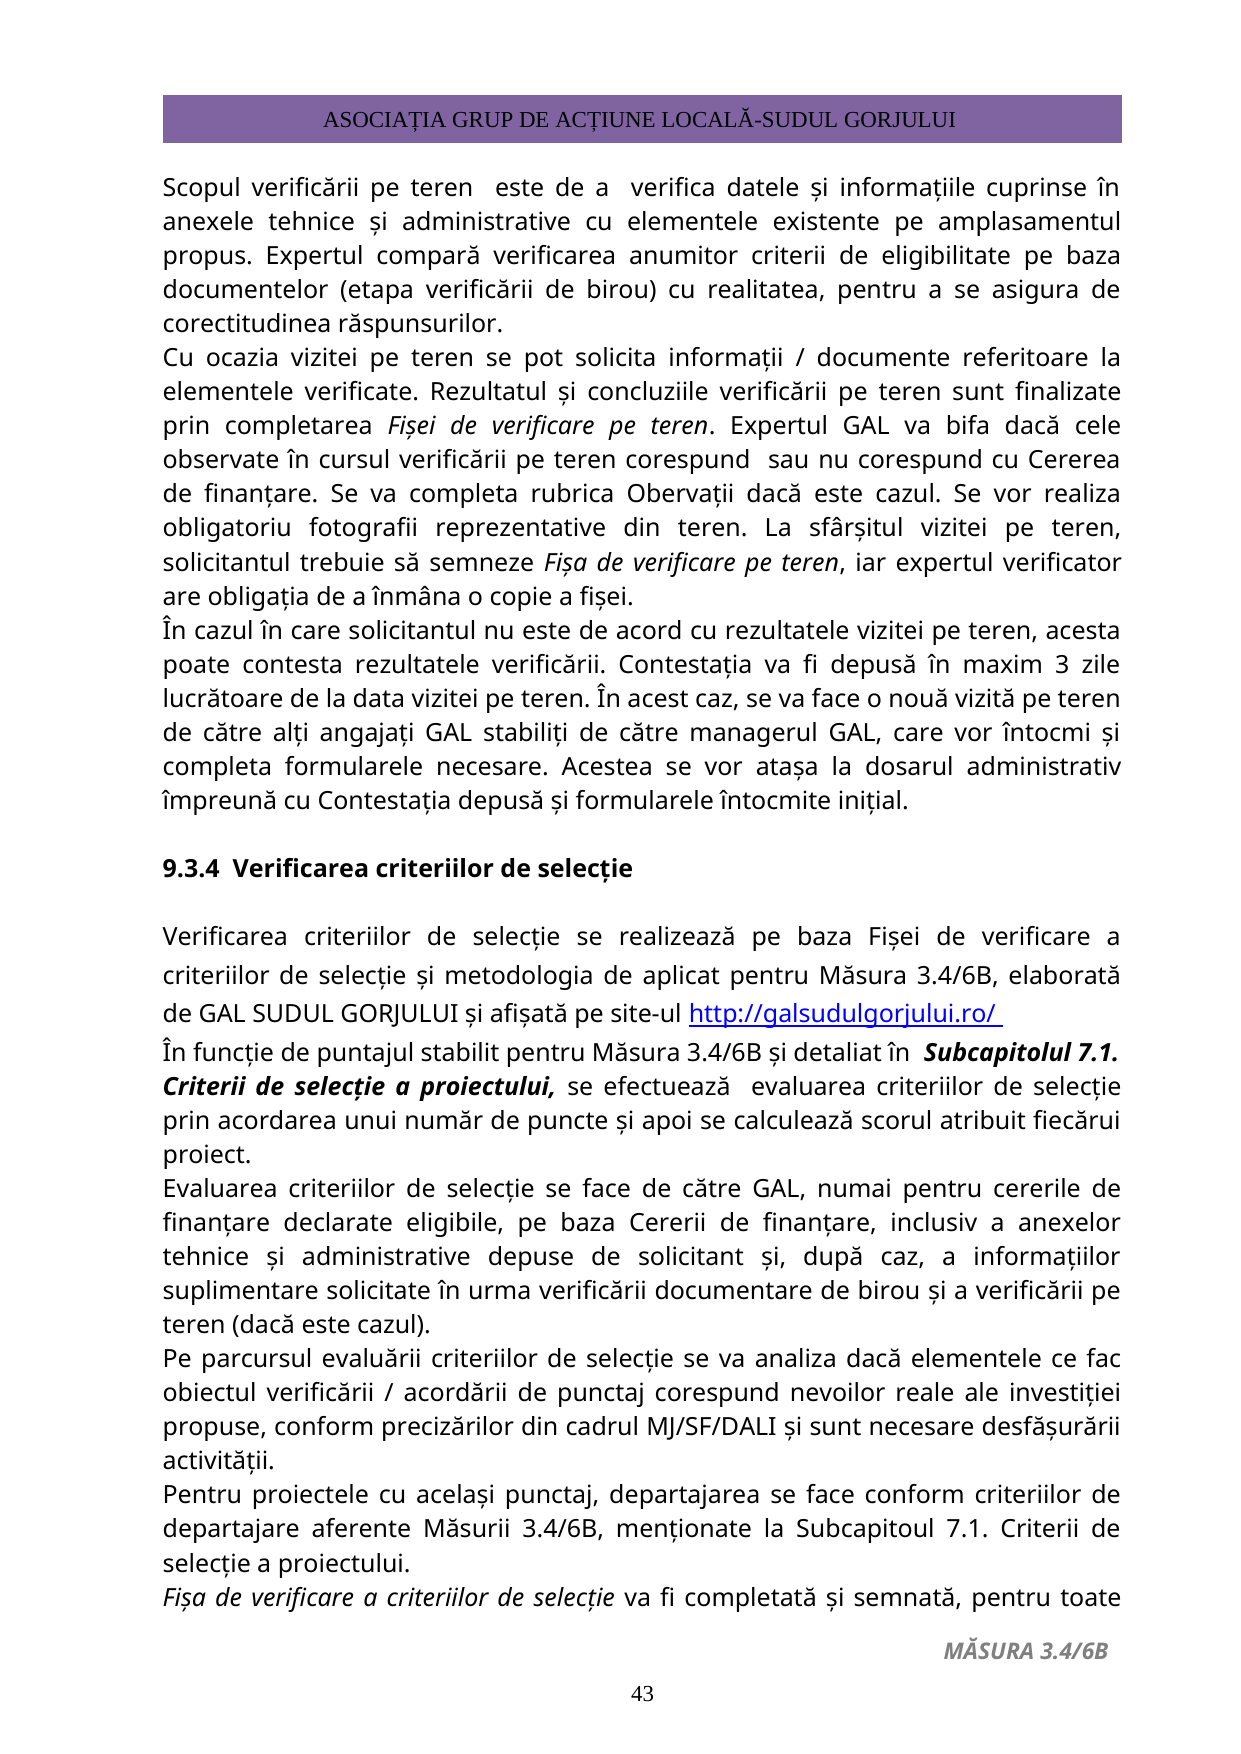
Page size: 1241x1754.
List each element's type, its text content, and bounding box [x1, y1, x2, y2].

text Scopul verificării pe teren este de a verifica datele și informațiile cuprinse în anexele tehnice și administrative cu elementele existente pe amplasamentul propus. Expertul compară verificarea anumitor criterii de eligibilitate pe baza documentelor (etapa verificării de birou) cu realitatea, pentru a se asigura de corectitudinea răspunsurilor. [162, 169, 1122, 340]
text Pentru proiectele cu același punctaj, departajarea se face conform criteriilor de departajare aferente Măsurii 3.4/6B, menționate la Subcapitoul 7.1. Criterii de selecție a proiectului. [162, 1477, 1122, 1579]
text Cu ocazia vizitei pe teren se pot solicita informații / documente referitoare la elementele verificate. Rezultatul și concluziile verificării pe teren sunt finalizate prin completarea Fișei de verificare pe teren. Expertul GAL va bifa dacă cele observate în cursul verificării pe teren corespund sau nu corespund cu Cererea de finanţare. Se va completa rubrica Obervații dacă este cazul. Se vor realiza obligatoriu fotografii reprezentative din teren. La sfârșitul vizitei pe teren, solicitantul trebuie să semneze Fișa de verificare pe teren, iar expertul verificator are obligația de a înmâna o copie a fișei. [162, 340, 1122, 612]
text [162, 1579, 1122, 1613]
text Pe parcursul evaluării criteriilor de selecție se va analiza dacă elementele ce fac obiectul verificării / acordării de punctaj corespund nevoilor reale ale investiției propuse, conform precizărilor din cadrul MJ/SF/DALI și sunt necesare desfășurării activității. [162, 1341, 1122, 1477]
text În funcție de puntajul stabilit pentru Măsura 3.4/6B și detaliat în Subcapitolul 7.1. Criterii de selecție a proiectului, se efectuează evaluarea criteriilor de selecție prin acordarea unui număr de puncte și apoi se calculează scorul atribuit fiecărui proiect. [162, 1034, 1122, 1171]
text În cazul în care solicitantul nu este de acord cu rezultatele vizitei pe teren, acesta poate contesta rezultatele verificării. Contestația va fi depusă în maxim 3 zile lucrătoare de la data vizitei pe teren. În acest caz, se va face o nouă vizită pe teren de către alți angajați GAL stabiliți de către managerul GAL, care vor întocmi și completa formularele necesare. Acestea se vor atașa la dosarul administrativ împreună cu Contestația depusă și formularele întocmite inițial. [162, 612, 1122, 817]
text Evaluarea criteriilor de selecție se face de către GAL, numai pentru cererile de finanțare declarate eligibile, pe baza Cererii de finanțare, inclusiv a anexelor tehnice și administrative depuse de solicitant și, după caz, a informațiilor suplimentare solicitate în urma verificării documentare de birou și a verificării pe teren (dacă este cazul). [162, 1171, 1122, 1341]
list 9.3.4 Verificarea criteriilor de selecție [162, 851, 1122, 885]
text Verificarea criteriilor de selecție se realizează pe baza Fișei de verificare a criteriilor de selecție și metodologia de aplicat pentru Măsura 3.4/6B, elaborată de GAL SUDUL GORJULUI și afișată pe site-ul http://galsudulgorjului.ro/ [162, 919, 1122, 1030]
